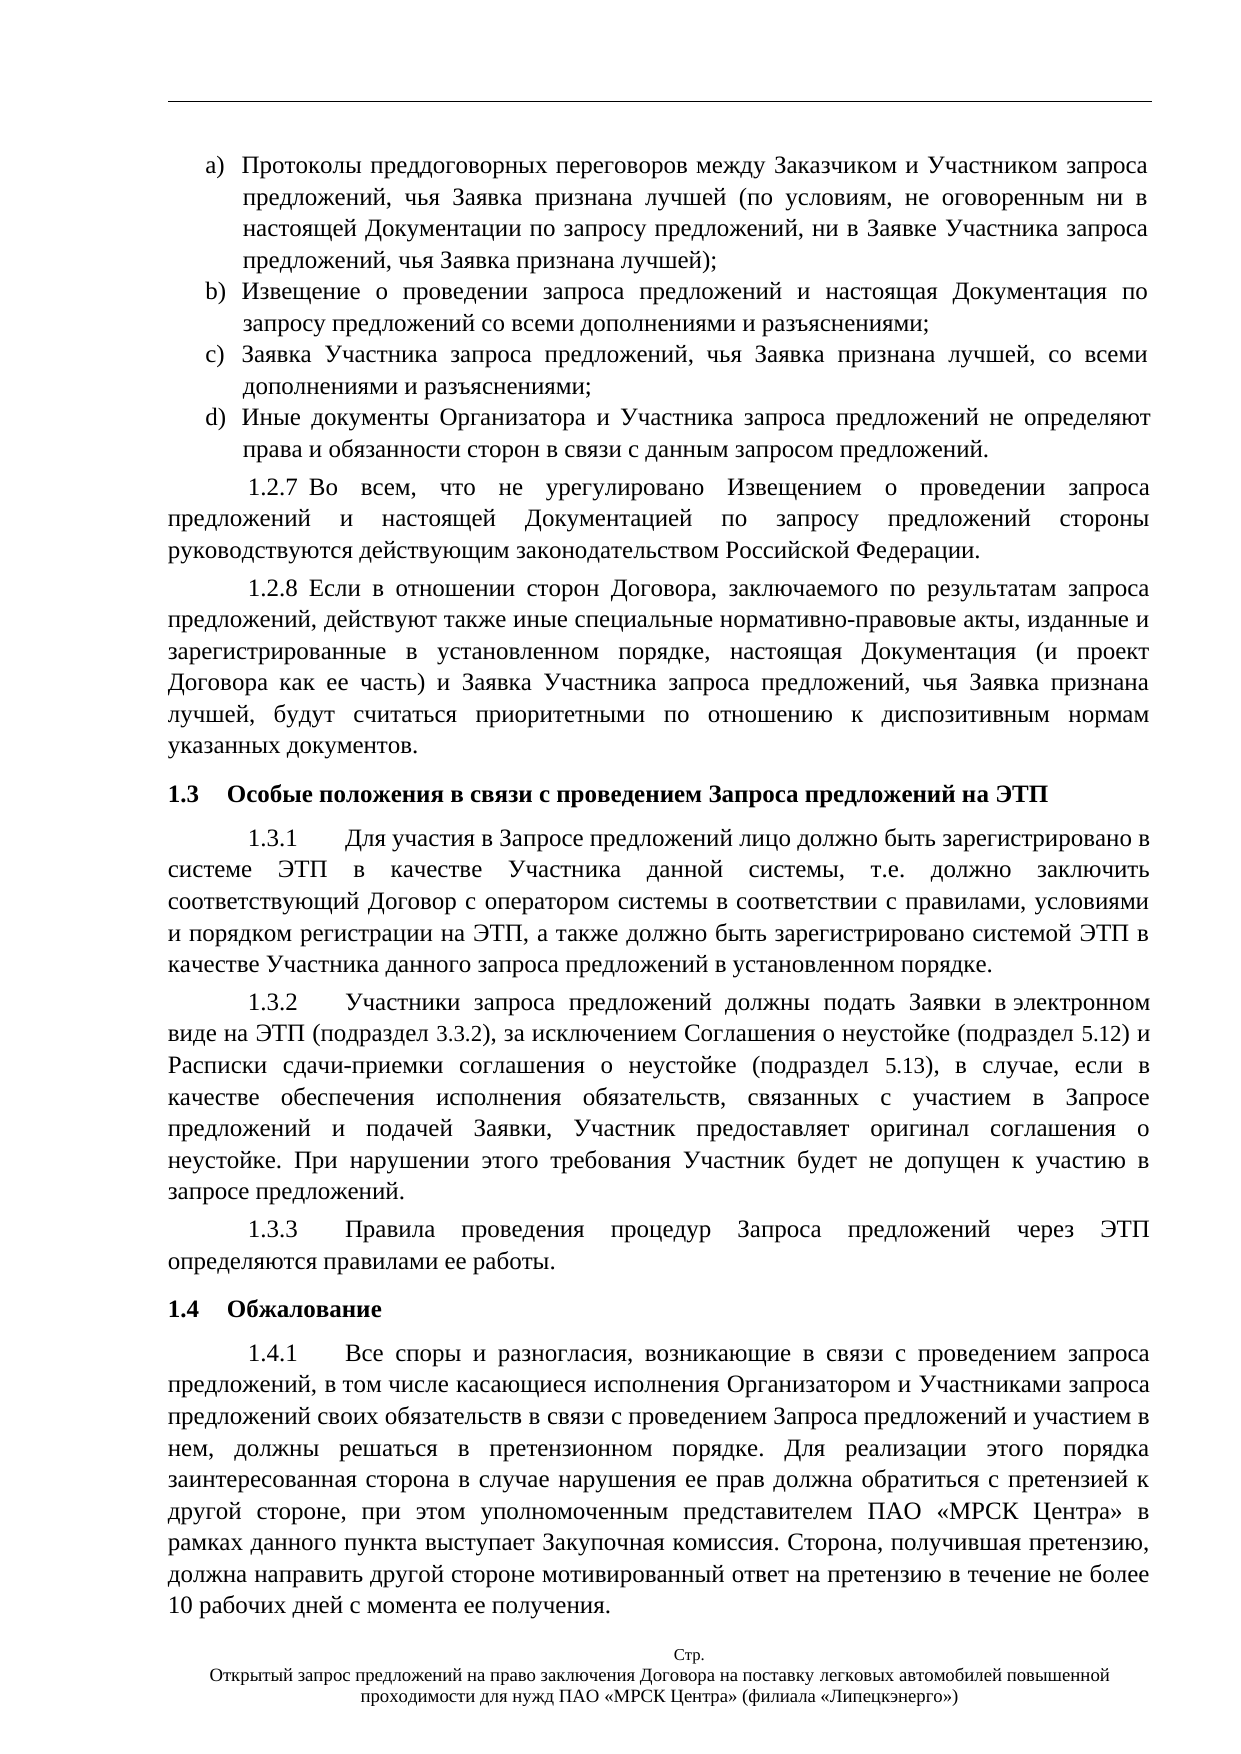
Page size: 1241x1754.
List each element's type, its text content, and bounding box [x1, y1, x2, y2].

list Протоколы преддоговорных переговоров между Заказчиком и Участником запроса предложений, чья Заявка признана лучшей (по условиям, не оговоренным ни в настоящей Документации по запросу предложений, ни в Заявке Участника запроса предложений, чья Заявка признана лучшей); [205, 150, 1149, 273]
list Извещение о проведении запроса предложений и настоящая Документация по запросу предложений со всеми дополнениями и разъяснениями; [205, 276, 1148, 337]
list Правила проведения процедур Запроса предложений через ЭТП определяются правилами ее работы. [168, 1214, 1150, 1274]
subtitle Обжалование [168, 1294, 1152, 1323]
list Все споры и разногласия, возникающие в связи с проведением запроса предложений, в том числе касающиеся исполнения Организатором и Участниками запроса предложений своих обязательств в связи с проведением Запроса предложений и участием в нем, должны решаться в претензионном порядке. Для реализации этого порядка заинтересованная сторона в случае нарушения ее прав должна обратиться с претензией к другой стороне, при этом уполномоченным представителем ПАО «МРСК Центра» в рамках данного пункта выступает Закупочная комиссия. Сторона, получившая претензию, должна направить другой стороне мотивированный ответ на претензию в течение не более 10 рабочих дней с момента ее получения. [168, 1338, 1150, 1619]
list Участники запроса предложений должны подать Заявки в электронном виде на ЭТП (подраздел 3.3.2), за исключением Соглашения о неустойке (подраздел 5.12) и Расписки сдачи-приемки соглашения о неустойке (подраздел 5.13), в случае, если в качестве обеспечения исполнения обязательств, связанных с участием в Запросе предложений и подачей Заявки, Участник предоставляет оригинал соглашения о неустойке. При нарушении этого требования Участник будет не допущен к участию в запросе предложений. [168, 987, 1150, 1205]
list Заявка Участника запроса предложений, чья Заявка признана лучшей, со всеми дополнениями и разъяснениями; [205, 339, 1148, 400]
subtitle Особые положения в связи с проведением Запроса предложений на ЭТП [168, 779, 1152, 808]
list Для участия в Запросе предложений лицо должно быть зарегистрировано в системе ЭТП в качестве Участника данной системы, т.е. должно заключить соответствующий Договор с оператором системы в соответствии с правилами, условиями и порядком регистрации на ЭТП, а также должно быть зарегистрировано системой ЭТП в качестве Участника данного запроса предложений в установленном порядке. [168, 823, 1150, 978]
list Во всем, что не урегулировано Извещением о проведении запроса предложений и настоящей Документацией по запросу предложений стороны руководствуются действующим законодательством Российской Федерации. [168, 472, 1150, 564]
list Если в отношении сторон Договора, заключаемого по результатам запроса предложений, действуют также иные специальные нормативно-правовые акты, изданные и зарегистрированные в установленном порядке, настоящая Документация (и проект Договора как ее часть) и Заявка Участника запроса предложений, чья Заявка признана лучшей, будут считаться приоритетными по отношению к диспозитивным нормам указанных документов. [168, 573, 1150, 759]
list Иные документы Организатора и Участника запроса предложений не определяют права и обязанности сторон в связи с данным запросом предложений. [205, 402, 1152, 463]
